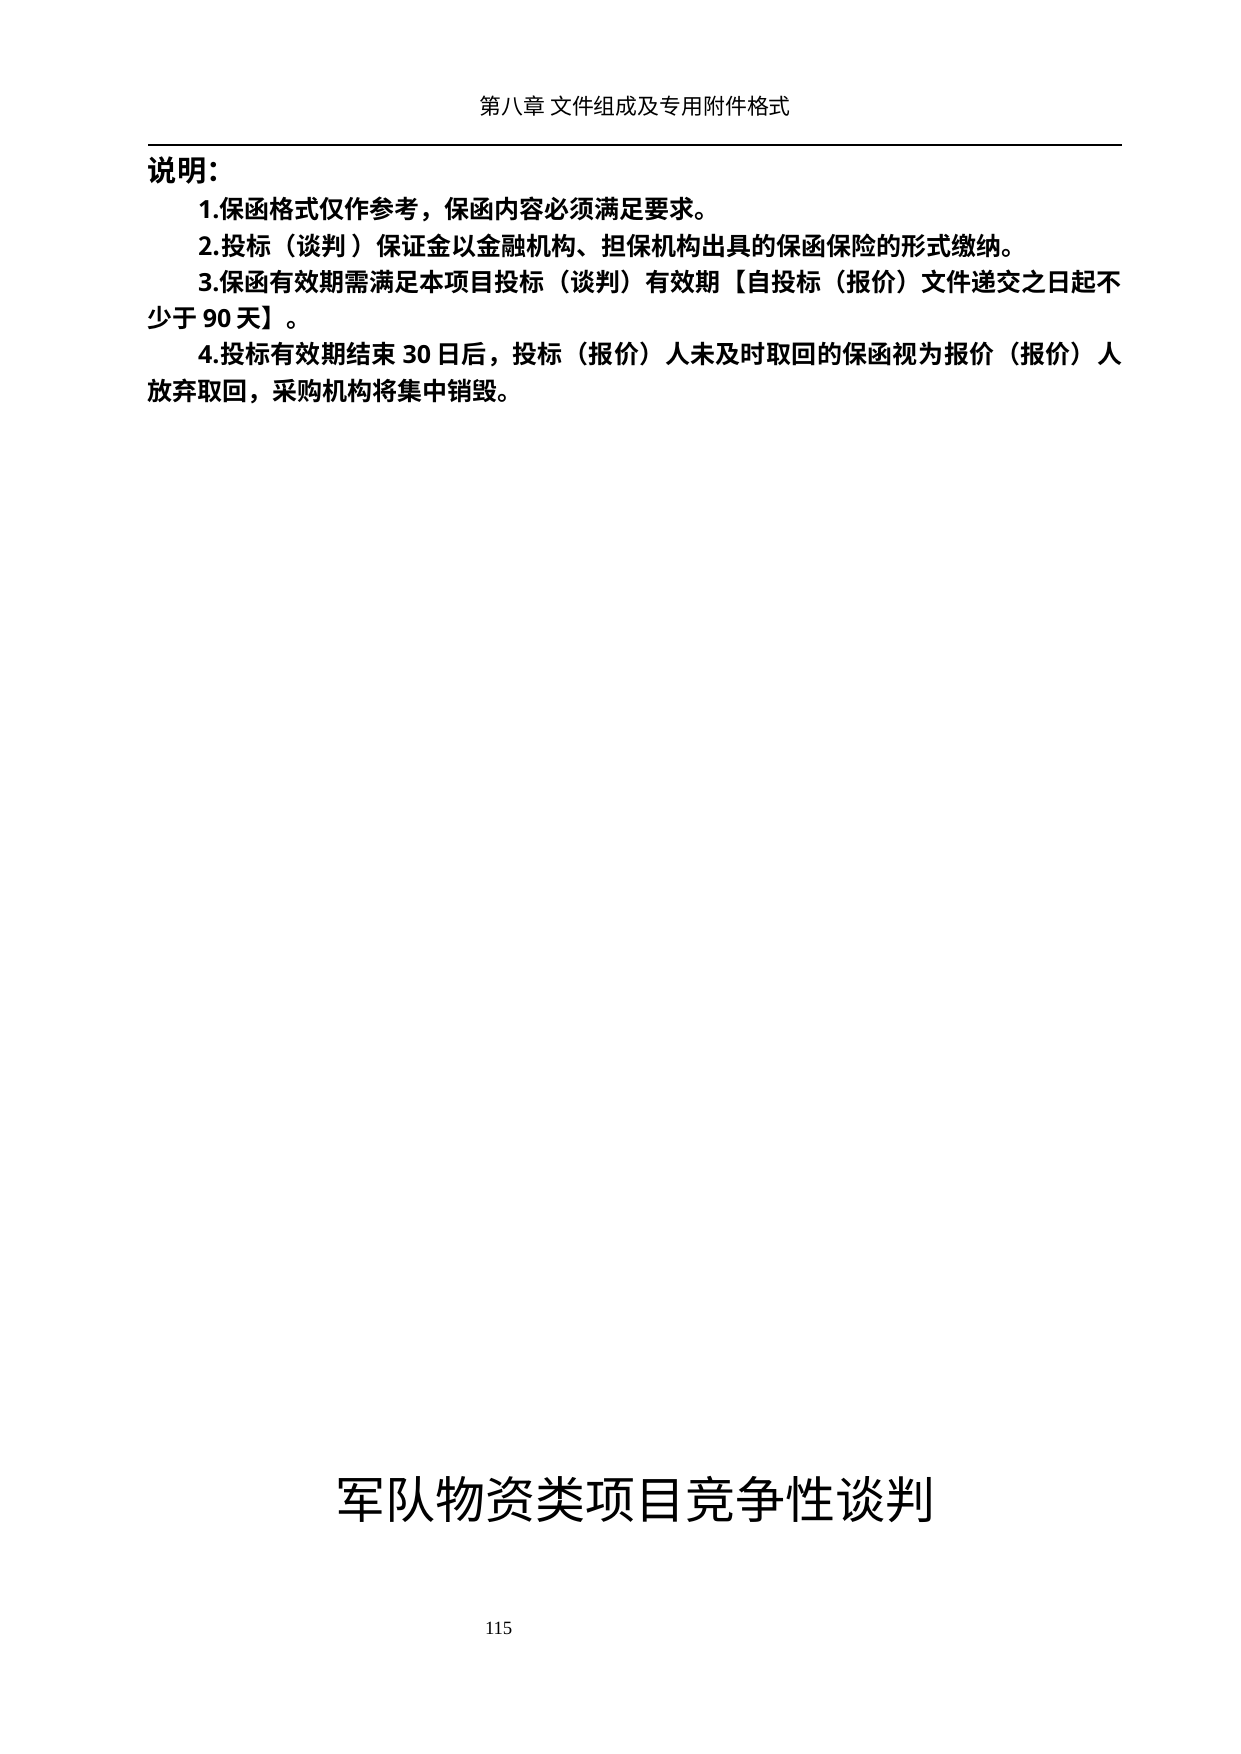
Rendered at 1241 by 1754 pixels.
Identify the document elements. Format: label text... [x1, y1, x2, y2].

text 1.保函格式仅作参考，保函内容必须满足要求。 [148, 190, 1122, 226]
text 4.投标有效期结束30日后，投标（报价）人未及时取回的保函视为报价（报价）人放弃取回，采购机构将集中销毁。 [148, 335, 1122, 407]
text 2.投标（谈判 ）保证金以金融机构、担保机构出具的保函保险的形式缴纳。 [148, 226, 1122, 262]
text 3.保函有效期需满足本项目投标（谈判）有效期【自投标（报价）文件递交之日起不少于90天】。 [148, 262, 1122, 335]
text 说明： [148, 148, 1122, 190]
text 军队物资类项目竞争性谈判 [148, 1460, 1122, 1532]
